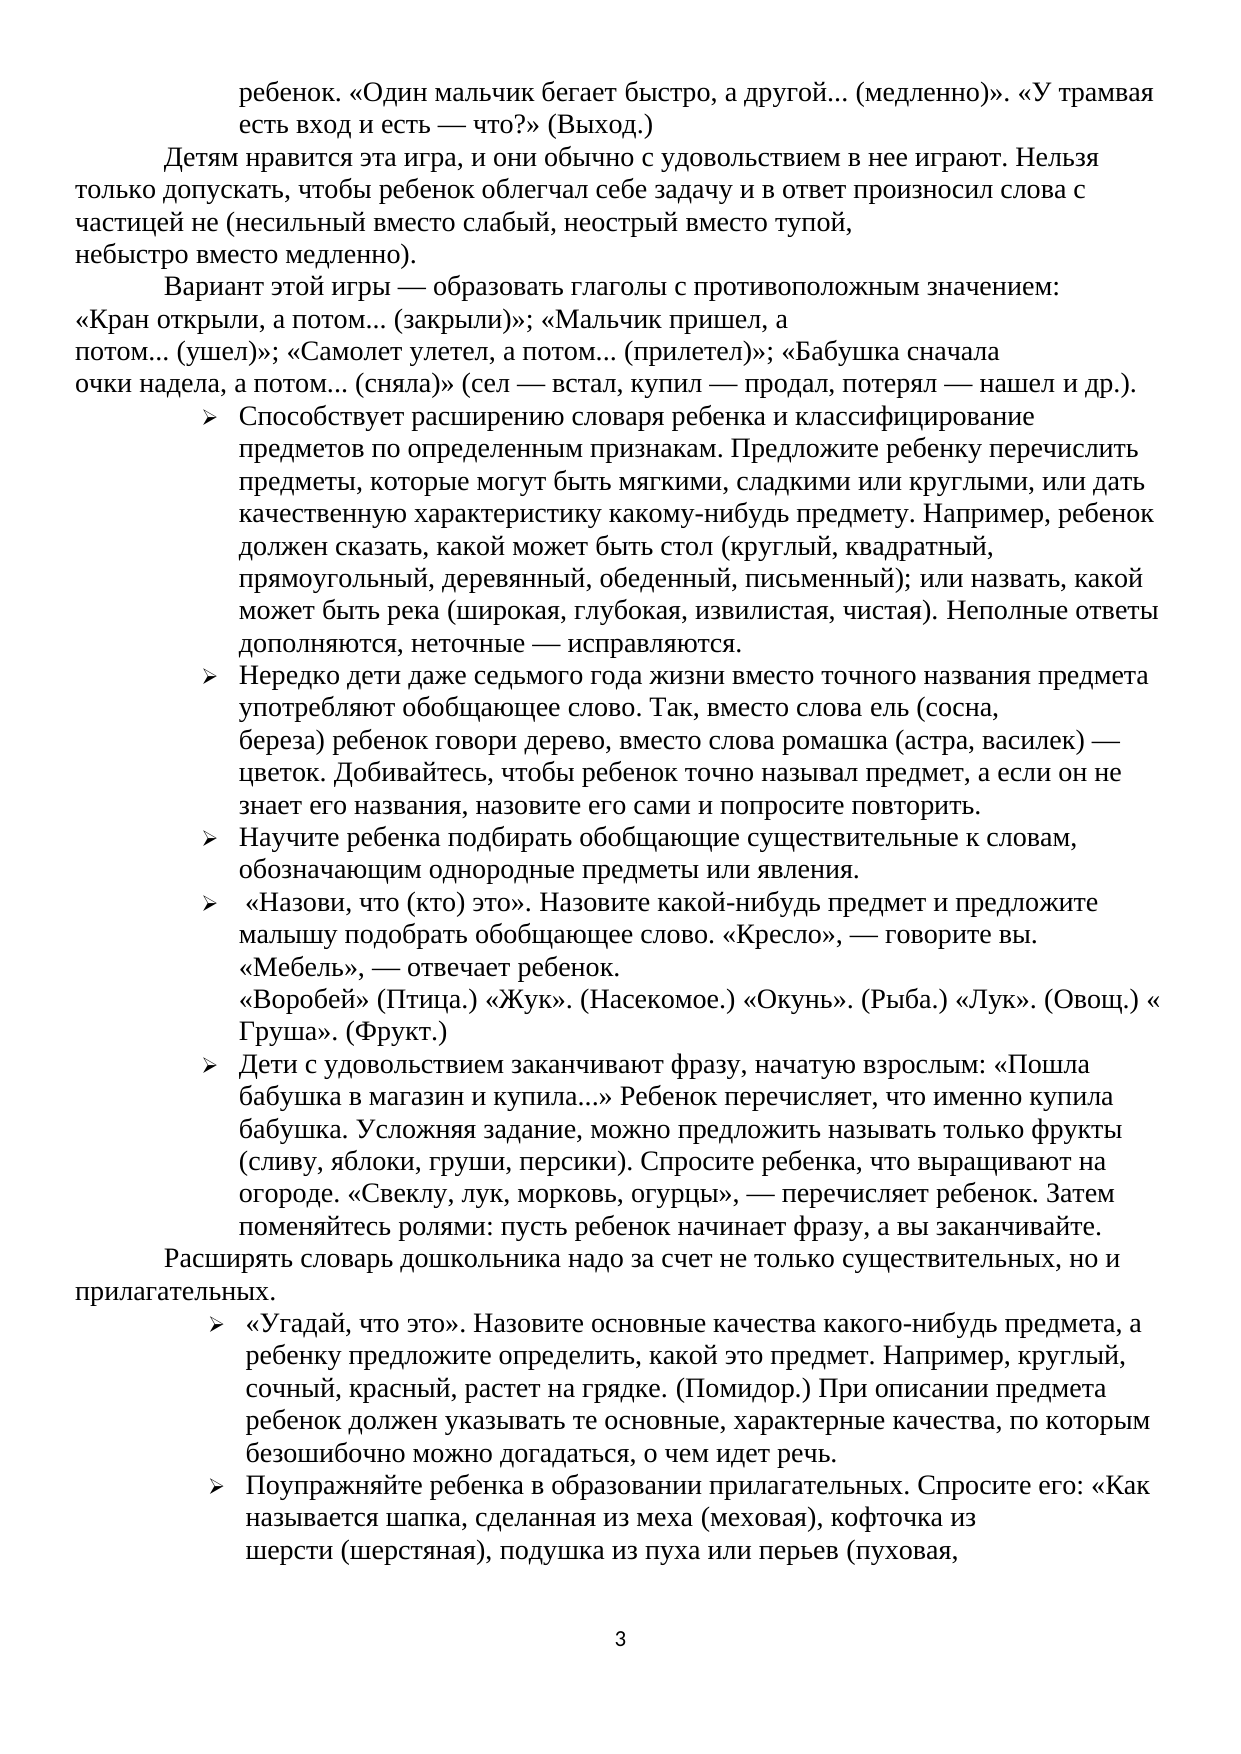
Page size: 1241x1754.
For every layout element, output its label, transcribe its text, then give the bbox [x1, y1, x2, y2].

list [208, 1468, 1165, 1565]
list Способствует расширению словаря ребенка и классифицирование предметов по определенным признакам. Предложите ребенку перечислить предметы, которые могут быть мягкими, сладкими или круглыми, или дать качественную характеристику какому-нибудь предмету. Например, ребенок должен сказать, какой может быть стол (круглый, квадратный, прямоугольный, деревянный, обеденный, письменный); или назвать, какой может быть река (широкая, глубокая, извилистая, чистая). Неполные ответы дополняются, неточные — исправляются. [201, 399, 1165, 658]
text Расширять словарь дошкольника надо за счет не только существительных, но и прилагательных. [75, 1241, 1165, 1306]
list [201, 75, 1165, 140]
list Научите ребенка подбирать обобщающие существительные к словам, обозначающим однородные предметы или явления. [201, 820, 1165, 885]
text Вариант этой игры — образовать глаголы с противоположным значением: «Кран открыли, а потом... (закрыли)»; «Мальчик пришел, а потом... (ушел)»; «Самолет улетел, а потом... (прилетел)»; «Бабушка сначала очки надела, а потом... (сняла)» (сел — встал, купил — продал, потерял — нашел и др.). [75, 269, 1165, 399]
list «Угадай, что это». Назовите основные качества какого-нибудь предмета, а ребенку предложите определить, какой это предмет. Например, круглый, сочный, красный, растет на грядке. (Помидор.) При описании предмета ребенок должен указывать те основные, характерные качества, по которым безошибочно можно догадаться, о чем идет речь. [208, 1306, 1165, 1468]
text Детям нравится эта игра, и они обычно с удовольствием в нее играют. Нельзя только допускать, чтобы ребенок облегчал себе задачу и в ответ произносил слова с частицей не (несильный вместо слабый, неострый вместо тупой, небыстро вместо медленно). [75, 140, 1165, 269]
list «Назови, что (кто) это». Назовите какой-нибудь предмет и предложите малышу подобрать обобщающее слово. «Кресло», — говорите вы. «Мебель», — отвечает ребенок. «Воробей» (Птица.) «Жук». (Насекомое.) «Окунь». (Рыба.) «Лук». (Овощ.) «Груша». (Фрукт.) [201, 885, 1165, 1047]
list Нередко дети даже седьмого года жизни вместо точного названия предмета употребляют обобщающее слово. Так, вместо слова ель (сосна, береза) ребенок говори дерево, вместо слова ромашка (астра, василек) — цветок. Добивайтесь, чтобы ребенок точно называл предмет, а если он не знает его названия, назовите его сами и попросите повторить. [201, 658, 1165, 820]
list Дети с удовольствием заканчивают фразу, начатую взрослым: «Пошла бабушка в магазин и купила...» Ребенок перечисляет, что именно купила бабушка. Усложняя задание, можно предложить называть только фрукты (сливу, яблоки, груши, персики). Спросите ребенка, что выращивают на огороде. «Свеклу, лук, морковь, огурцы», — перечисляет ребенок. Затем поменяйтесь ролями: пусть ребенок начинает фразу, а вы заканчивайте. [201, 1047, 1165, 1241]
